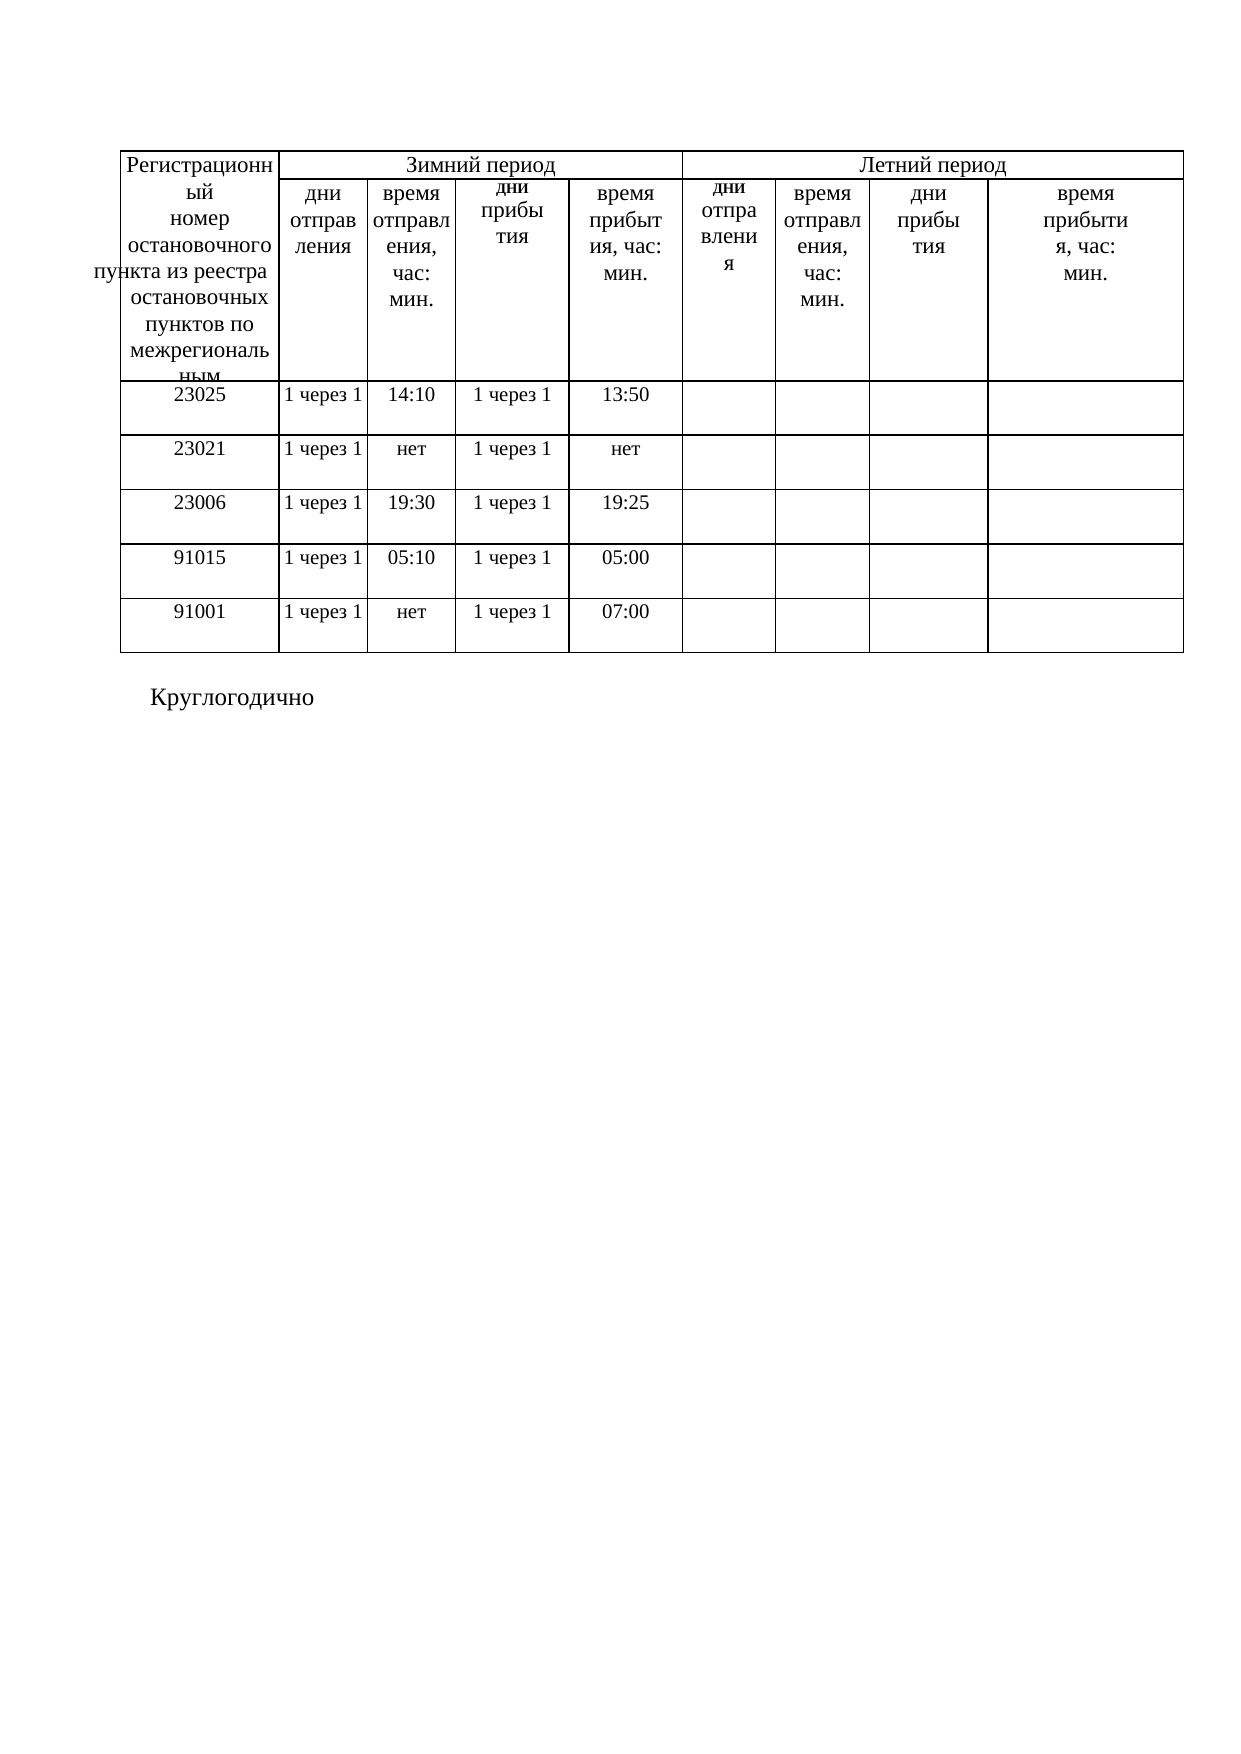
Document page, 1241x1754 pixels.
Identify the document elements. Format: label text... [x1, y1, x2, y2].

table_cell 1 через 1 [456, 382, 568, 434]
table_cell [870, 545, 987, 597]
table_cell время отправл ения, час: мин. [368, 180, 455, 380]
table_cell [870, 599, 987, 652]
table_cell [776, 545, 869, 597]
table_cell [776, 382, 869, 434]
table_cell [683, 436, 775, 489]
table_cell [776, 436, 869, 489]
table_cell 13:50 [570, 382, 682, 434]
table_cell 1 через 1 [456, 599, 568, 652]
table_cell 91001 [121, 599, 278, 652]
table_cell время прибыти я, час: мин. [989, 180, 1183, 380]
table_cell 19:30 [368, 490, 455, 543]
text Круглогодично [150, 682, 1090, 711]
table_cell 05:10 [368, 545, 455, 597]
table_cell 23025 [121, 382, 278, 434]
table_cell [989, 382, 1183, 434]
table_cell 1 через 1 [280, 490, 367, 543]
table_cell ДНИ отпра влени я [683, 180, 775, 380]
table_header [121, 152, 278, 380]
table_cell 1 через 1 [280, 545, 367, 597]
table_cell 91015 [121, 545, 278, 597]
table_cell [776, 490, 869, 543]
table_cell дни прибы тия [870, 180, 987, 380]
table_cell [683, 545, 775, 597]
table_cell ДНИ прибы тия [456, 180, 568, 380]
table_cell 07:00 [570, 599, 682, 652]
table_cell [683, 599, 775, 652]
table_cell [683, 490, 775, 543]
table_cell [989, 436, 1183, 489]
table_cell [989, 545, 1183, 597]
table_cell нет [368, 599, 455, 652]
table_cell [989, 599, 1183, 652]
table_cell [870, 382, 987, 434]
table_cell [989, 490, 1183, 543]
table_cell [870, 490, 987, 543]
table_cell 1 через 1 [456, 490, 568, 543]
table_cell время отправл ения, час: мин. [776, 180, 869, 380]
table_cell [683, 382, 775, 434]
table_header Летний период [683, 152, 1183, 178]
table_cell 1 через 1 [456, 436, 568, 489]
table_cell 1 через 1 [280, 599, 367, 652]
table_cell дни отправ ления [280, 180, 367, 380]
table_cell 19:25 [570, 490, 682, 543]
table_cell 1 через 1 [280, 436, 367, 489]
table_cell время прибыт ия, час: мин. [570, 180, 682, 380]
table_cell 05:00 [570, 545, 682, 597]
table_cell 14:10 [368, 382, 455, 434]
table_cell 23006 [121, 490, 278, 543]
table_cell нет [368, 436, 455, 489]
table_cell 1 через 1 [280, 382, 367, 434]
table_cell [776, 599, 869, 652]
table_cell 1 через 1 [456, 545, 568, 597]
table_cell [870, 436, 987, 489]
table_cell нет [570, 436, 682, 489]
table_cell 23021 [121, 436, 278, 489]
table_header Зимний период [280, 152, 682, 178]
